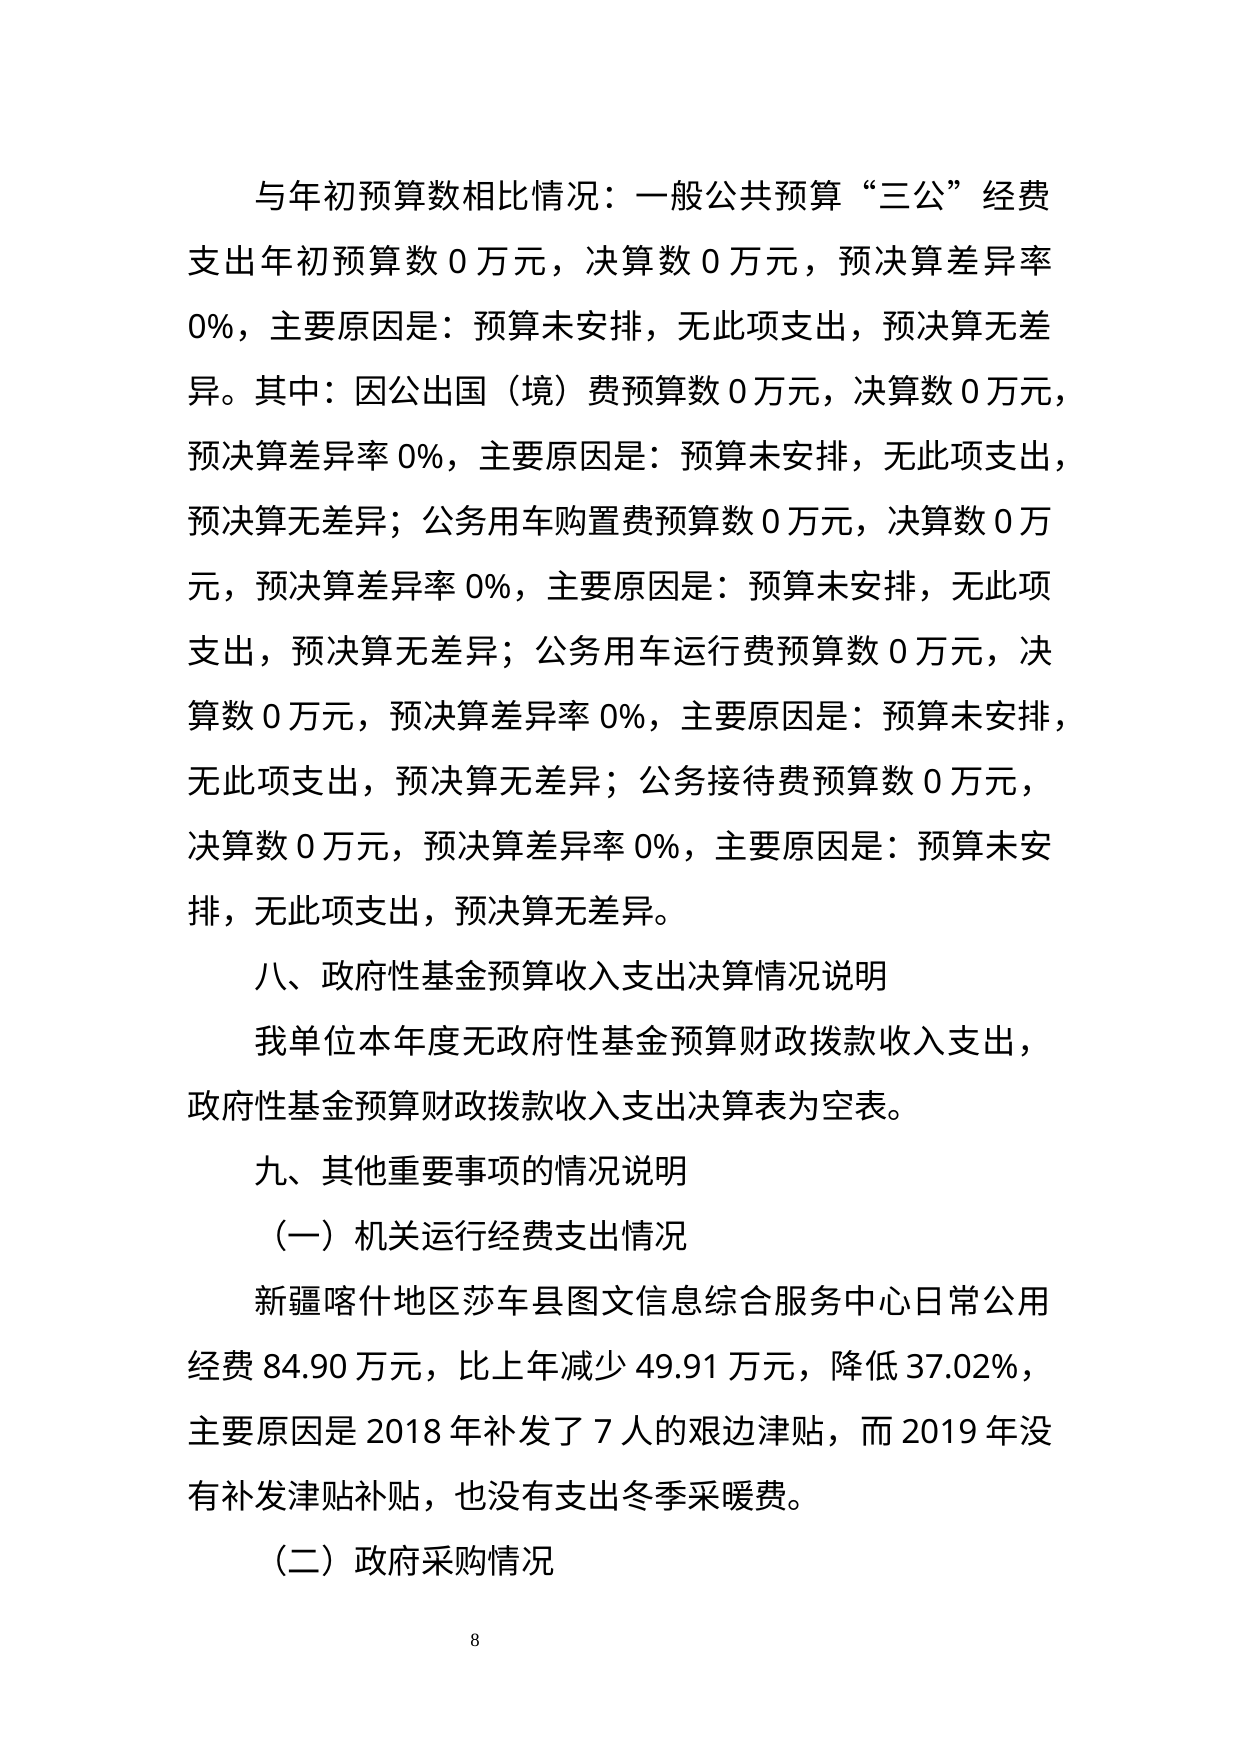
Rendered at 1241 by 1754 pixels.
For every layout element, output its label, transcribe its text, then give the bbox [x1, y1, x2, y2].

text 八、政府性基金预算收入支出决算情况说明 [187, 942, 1053, 1007]
text （二）政府采购情况 [187, 1527, 1053, 1592]
text 我单位本年度无政府性基金预算财政拨款收入支出，政府性基金预算财政拨款收入支出决算表为空表。 [187, 1007, 1053, 1137]
text 新疆喀什地区莎车县图文信息综合服务中心日常公用经费84.90万元，比上年减少49.91万元，降低37.02%，主要原因是2018年补发了7人的艰边津贴，而2019年没有补发津贴补贴，也没有支出冬季采暖费。 [187, 1267, 1053, 1527]
text 与年初预算数相比情况：一般公共预算“三公”经费支出年初预算数0万元，决算数0万元，预决算差异率0%，主要原因是：预算未安排，无此项支出，预决算无差异。其中：因公出国（境）费预算数0万元，决算数0万元，预决算差异率0%，主要原因是：预算未安排，无此项支出，预决算无差异；公务用车购置费预算数0万元，决算数0万元，预决算差异率0%，主要原因是：预算未安排，无此项支出，预决算无差异；公务用车运行费预算数0万元，决算数0万元，预决算差异率0%，主要原因是：预算未安排，无此项支出，预决算无差异；公务接待费预算数0万元，决算数0万元，预决算差异率0%，主要原因是：预算未安排，无此项支出，预决算无差异。 [187, 162, 1053, 942]
text 九、其他重要事项的情况说明 [187, 1137, 1053, 1202]
text （一）机关运行经费支出情况 [187, 1202, 1053, 1267]
